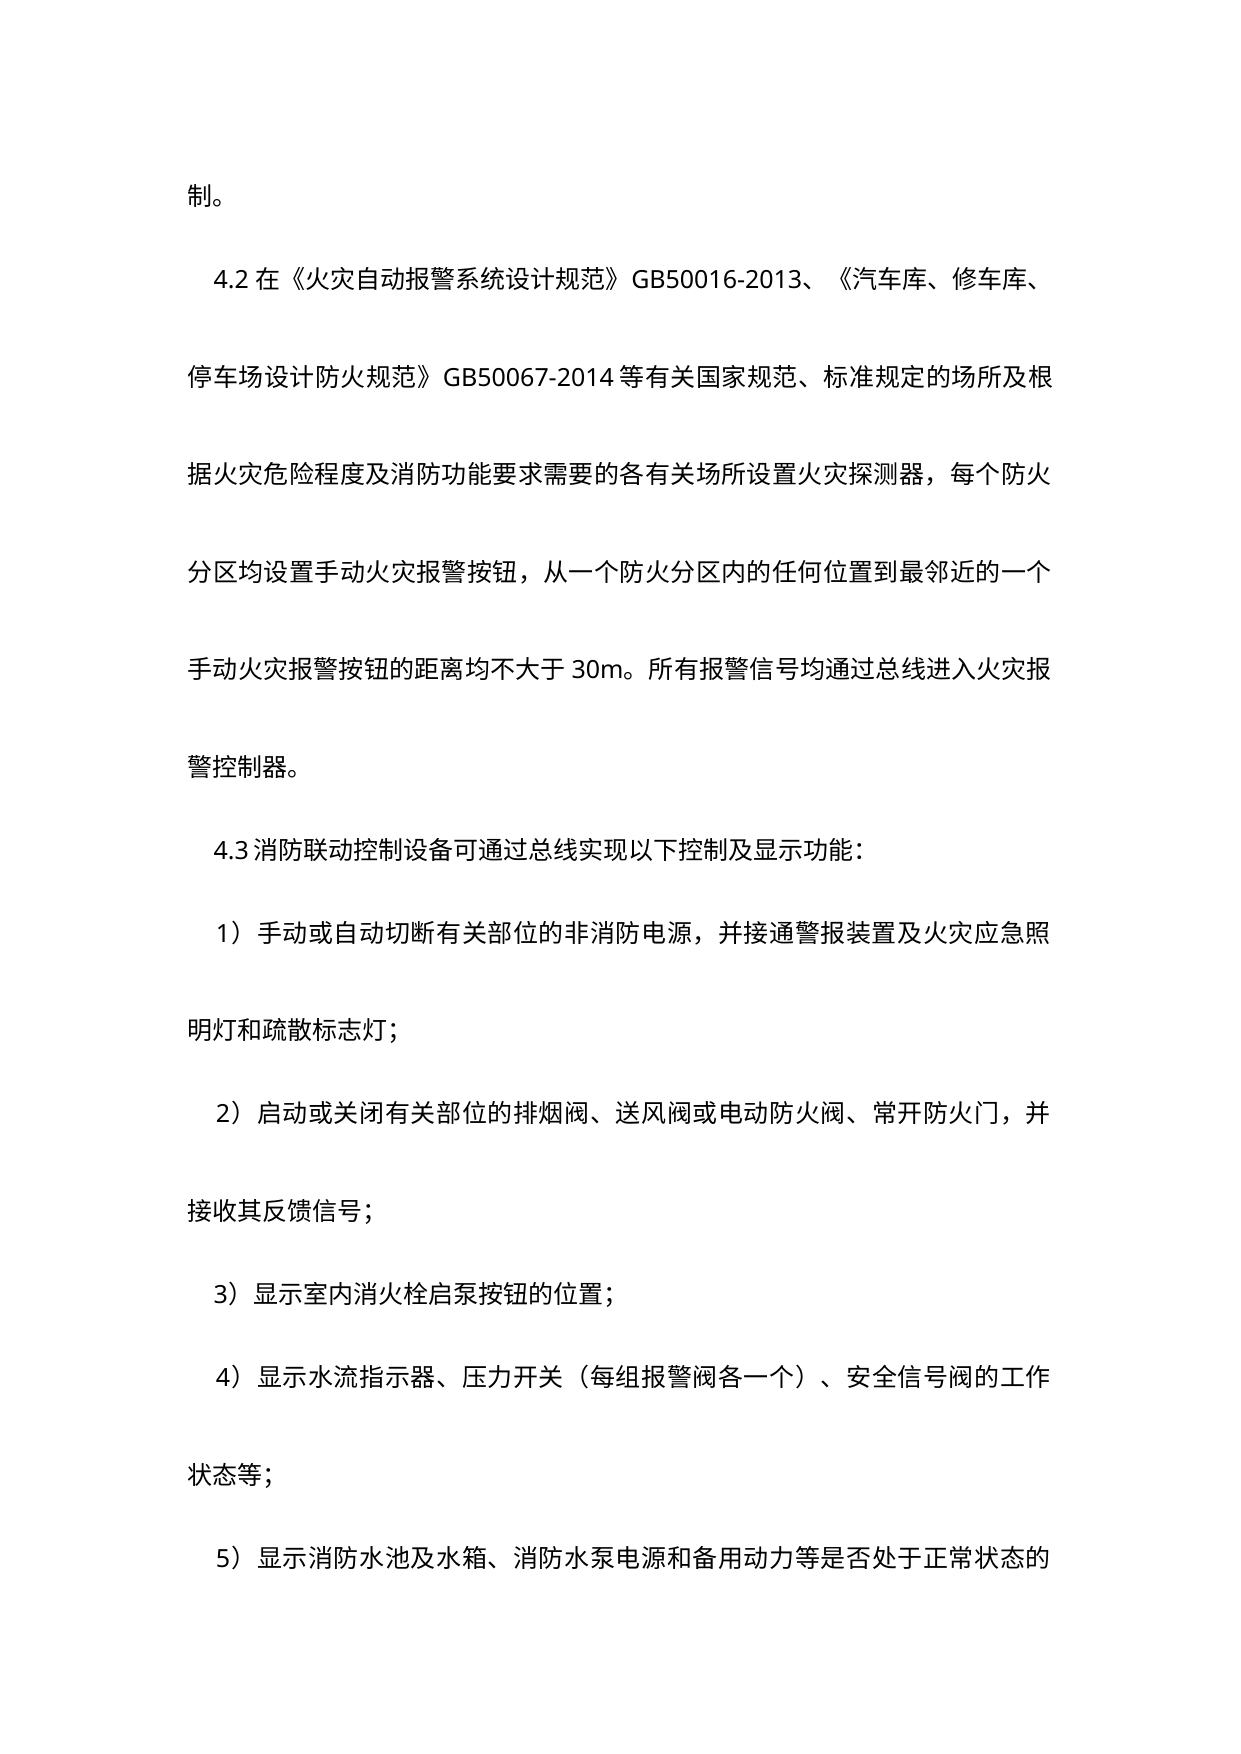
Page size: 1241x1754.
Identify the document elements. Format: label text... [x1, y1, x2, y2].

text 1）手动或自动切断有关部位的非消防电源，并接通警报装置及火灾应急照明灯和疏散标志灯； [187, 899, 1053, 1061]
text 4.3消防联动控制设备可通过总线实现以下控制及显示功能： [187, 816, 1053, 881]
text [187, 1524, 1053, 1589]
text 2）启动或关闭有关部位的排烟阀、送风阀或电动防火阀、常开防火门，并接收其反馈信号； [187, 1079, 1053, 1242]
text 3）显示室内消火栓启泵按钮的位置； [187, 1260, 1053, 1325]
text 4）显示水流指示器、压力开关（每组报警阀各一个）、安全信号阀的工作状态等； [187, 1343, 1053, 1506]
text 4.2 在《火灾自动报警系统设计规范》GB50016-2013、《汽车库、修车库、停车场设计防火规范》GB50067-2014等有关国家规范、标准规定的场所及根据火灾危险程度及消防功能要求需要的各有关场所设置火灾探测器，每个防火分区均设置手动火灾报警按钮，从一个防火分区内的任何位置到最邻近的一个手动火灾报警按钮的距离均不大于30m。所有报警信号均通过总线进入火灾报警控制器。 [187, 245, 1053, 798]
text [187, 162, 1053, 227]
